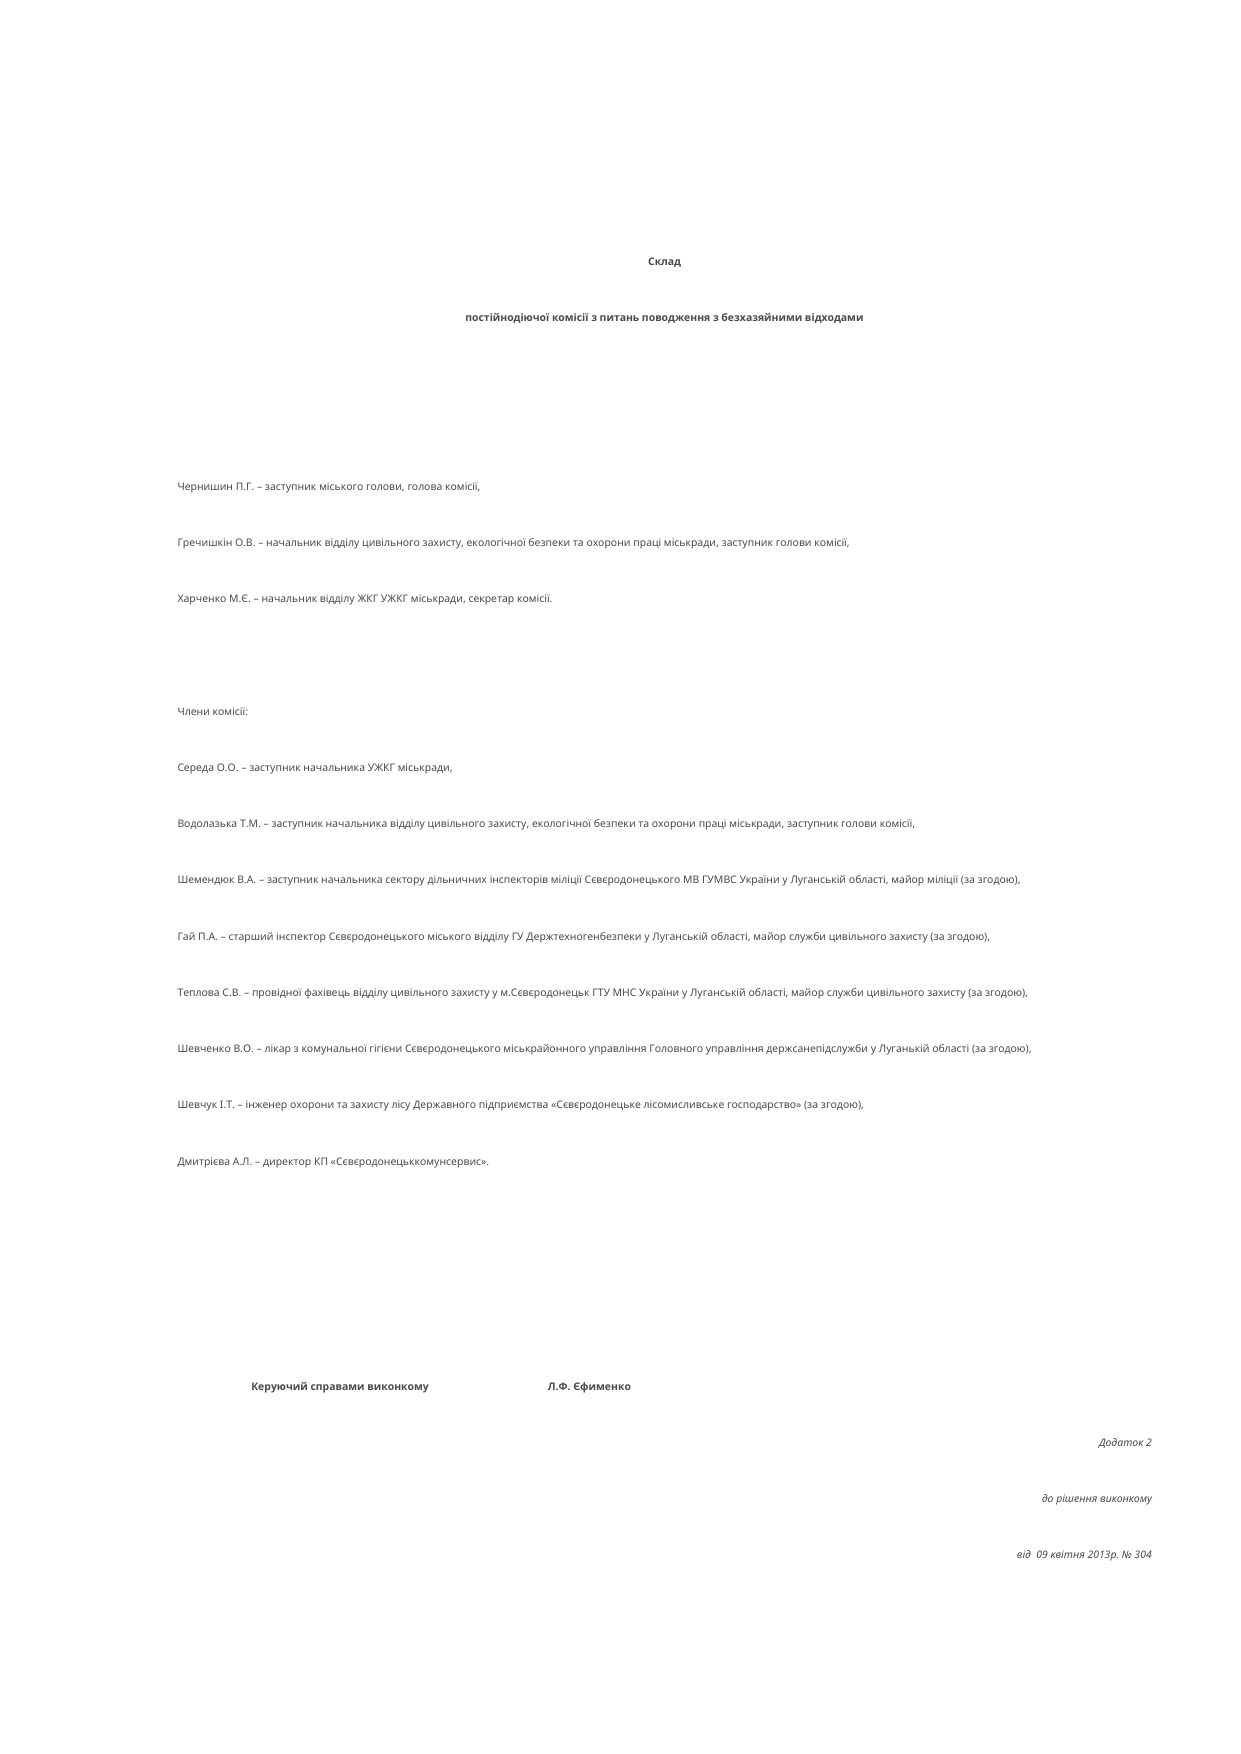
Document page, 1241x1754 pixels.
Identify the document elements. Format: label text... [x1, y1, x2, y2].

text Водолазька Т.М. – заступник начальника відділу цивільного захисту, екологічної безпеки та охорони праці міськради, заступник голови комісії, [177, 793, 1152, 831]
text від 09 квітня 2013р. № 304 [177, 1524, 1152, 1562]
text Дмитрієва А.Л. – директор КП «Сєвєродонецьккомунсервис». [177, 1131, 1152, 1168]
text Шемендюк В.А. – заступник начальника сектору дільничних інспекторів міліції Сєвєродонецького МВ ГУМВС України у Луганській області, майор міліції (за згодою), [177, 849, 1152, 887]
text Чернишин П.Г. – заступник міського голови, голова комісії, [177, 456, 1152, 493]
text Склад [177, 231, 1152, 268]
text Керуючий справами виконкому Л.Ф. Єфименко [177, 1356, 1152, 1393]
text Шевчук І.Т. – інженер охорони та захисту лісу Державного підприємства «Сєвєродонецьке лісомисливське господарство» (за згодою), [177, 1074, 1152, 1112]
text постійнодіючої комісії з питань поводження з безхазяйними відходами [177, 287, 1152, 324]
text до рішення виконкому [177, 1468, 1152, 1506]
text Середа О.О. – заступник начальника УЖКГ міськради, [177, 737, 1152, 774]
text Гречишкін О.В. – начальник відділу цивільного захисту, екологічної безпеки та охорони праці міськради, заступник голови комісії, [177, 512, 1152, 549]
text Харченко М.Є. – начальник відділу ЖКГ УЖКГ міськради, секретар комісії. [177, 568, 1152, 606]
text Гай П.А. – старший інспектор Сєвєродонецького міського відділу ГУ Держтехногенбезпеки у Луганській області, майор служби цивільного захисту (за згодою), [177, 906, 1152, 943]
text Члени комісії: [177, 681, 1152, 718]
text Теплова С.В. – провідної фахівець відділу цивільного захисту у м.Сєвєродонецьк ГТУ МНС України у Луганській області, майор служби цивільного захисту (за згодою), [177, 962, 1152, 999]
text Додаток 2 [177, 1412, 1152, 1449]
text Шевченко В.О. – лікар з комунальної гігієни Сєвєродонецького міськрайонного управління Головного управління держсанепідслужби у Луганькій області (за згодою), [177, 1018, 1152, 1056]
